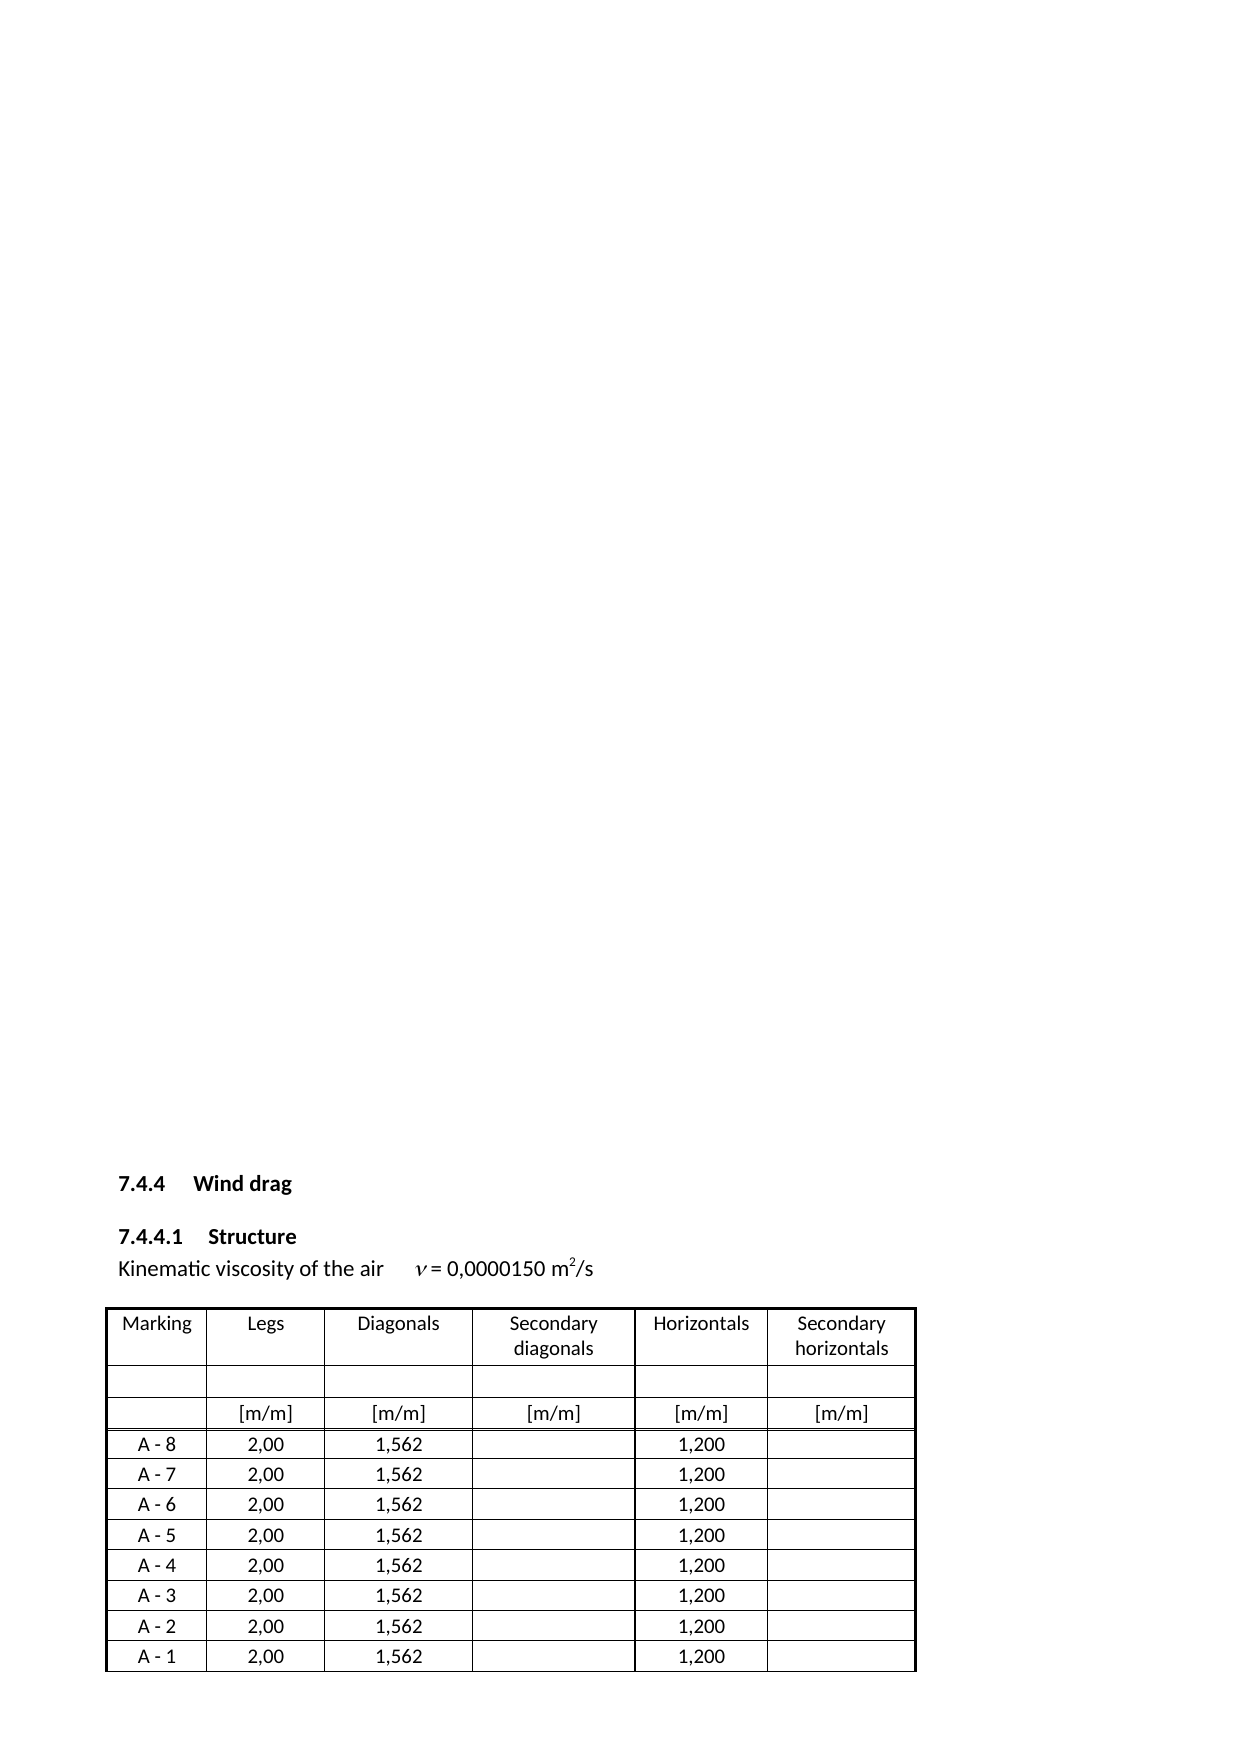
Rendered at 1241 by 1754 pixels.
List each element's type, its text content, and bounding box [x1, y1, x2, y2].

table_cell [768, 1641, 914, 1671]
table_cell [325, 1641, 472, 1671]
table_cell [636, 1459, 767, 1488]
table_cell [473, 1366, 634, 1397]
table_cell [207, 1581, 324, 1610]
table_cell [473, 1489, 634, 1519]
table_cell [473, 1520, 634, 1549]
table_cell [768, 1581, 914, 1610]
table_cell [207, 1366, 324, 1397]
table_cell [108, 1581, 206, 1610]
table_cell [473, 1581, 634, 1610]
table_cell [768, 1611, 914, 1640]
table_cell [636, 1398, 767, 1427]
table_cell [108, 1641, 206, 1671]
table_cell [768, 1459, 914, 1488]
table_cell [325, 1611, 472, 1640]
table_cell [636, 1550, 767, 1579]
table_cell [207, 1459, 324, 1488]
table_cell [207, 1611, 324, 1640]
text Kinematic viscosity of the air = 0,0000150 m2/s [118, 1254, 1146, 1282]
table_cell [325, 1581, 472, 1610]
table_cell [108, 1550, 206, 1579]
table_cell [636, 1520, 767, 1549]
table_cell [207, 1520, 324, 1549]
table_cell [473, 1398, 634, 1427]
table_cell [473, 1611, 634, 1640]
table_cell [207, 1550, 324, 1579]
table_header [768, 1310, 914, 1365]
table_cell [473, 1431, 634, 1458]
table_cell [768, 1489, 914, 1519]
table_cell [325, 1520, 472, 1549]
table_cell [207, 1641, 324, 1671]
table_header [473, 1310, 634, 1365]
subtitle Structure [118, 1222, 1146, 1250]
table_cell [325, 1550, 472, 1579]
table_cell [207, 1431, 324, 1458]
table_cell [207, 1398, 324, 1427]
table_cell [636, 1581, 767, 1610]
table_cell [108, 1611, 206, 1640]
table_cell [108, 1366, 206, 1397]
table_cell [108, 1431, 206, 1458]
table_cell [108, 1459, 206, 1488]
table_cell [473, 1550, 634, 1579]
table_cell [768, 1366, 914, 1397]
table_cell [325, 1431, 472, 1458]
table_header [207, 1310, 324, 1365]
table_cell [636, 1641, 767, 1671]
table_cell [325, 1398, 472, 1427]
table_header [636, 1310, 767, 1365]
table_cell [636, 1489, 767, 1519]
subtitle Wind drag [118, 1169, 1146, 1197]
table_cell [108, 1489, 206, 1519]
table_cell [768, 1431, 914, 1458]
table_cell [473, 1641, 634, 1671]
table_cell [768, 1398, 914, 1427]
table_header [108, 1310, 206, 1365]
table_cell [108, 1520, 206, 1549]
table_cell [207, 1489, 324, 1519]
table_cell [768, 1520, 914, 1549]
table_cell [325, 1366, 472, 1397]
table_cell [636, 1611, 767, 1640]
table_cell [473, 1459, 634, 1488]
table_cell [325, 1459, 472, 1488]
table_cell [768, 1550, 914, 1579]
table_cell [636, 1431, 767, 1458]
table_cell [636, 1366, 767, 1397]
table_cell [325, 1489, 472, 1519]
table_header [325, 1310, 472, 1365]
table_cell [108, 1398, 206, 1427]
